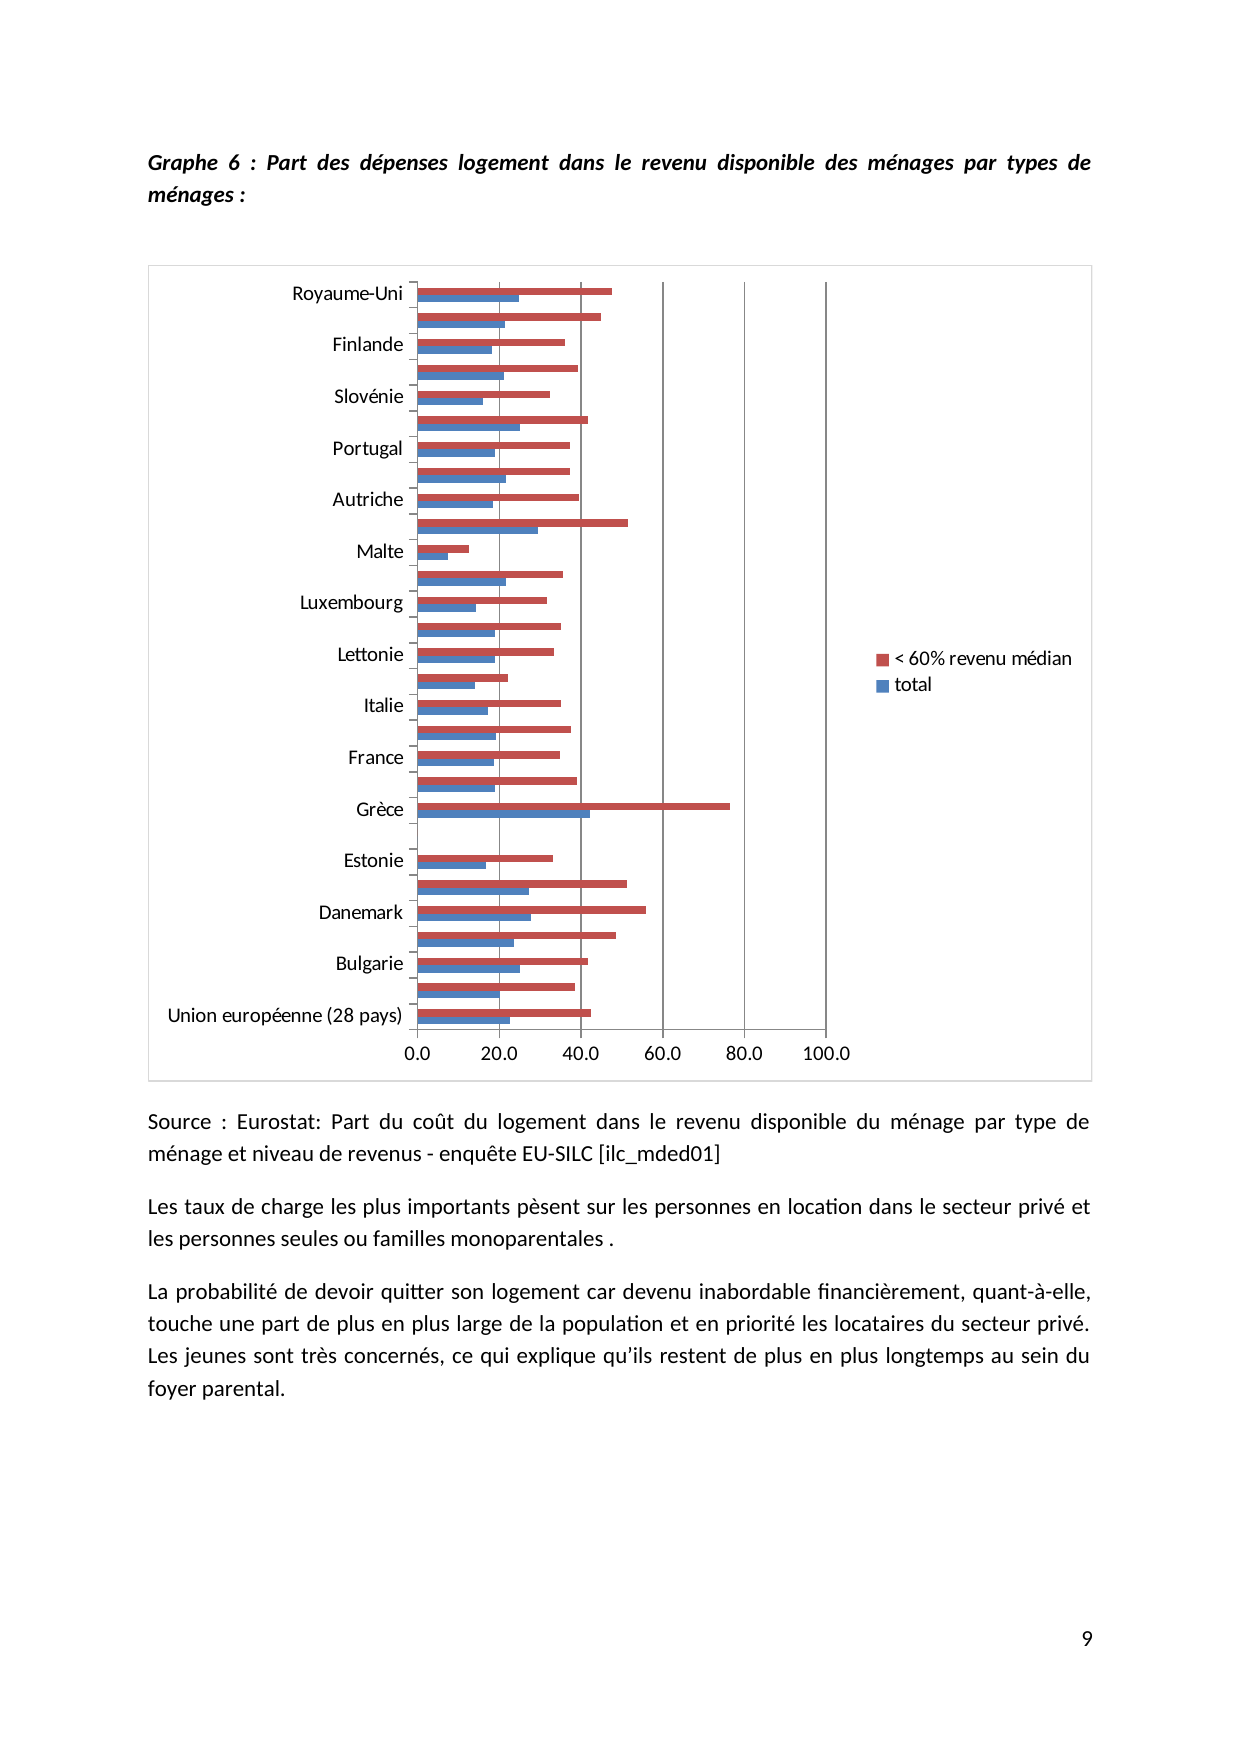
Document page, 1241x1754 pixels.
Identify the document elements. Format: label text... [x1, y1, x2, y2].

text Graphe 6 : Part des dépenses logement dans le revenu disponible des ménages par types de ménages : [148, 148, 1093, 208]
text Les taux de charge les plus importants pèsent sur les personnes en location dans le secteur privé et les personnes seules ou familles monoparentales . [148, 1192, 1093, 1252]
text La probabilité de devoir quitter son logement car devenu inabordable financièrement, quant-à-elle, touche une part de plus en plus large de la population et en priorité les locataires du secteur privé. Les jeunes sont très concernés, ce qui explique qu’ils restent de plus en plus longtemps au sein du foyer parental. [148, 1277, 1093, 1402]
text Source : Eurostat: Part du coût du logement dans le revenu disponible du ménage par type de ménage et niveau de revenus - enquête EU-SILC [ilc_mded01] [148, 1107, 1093, 1167]
